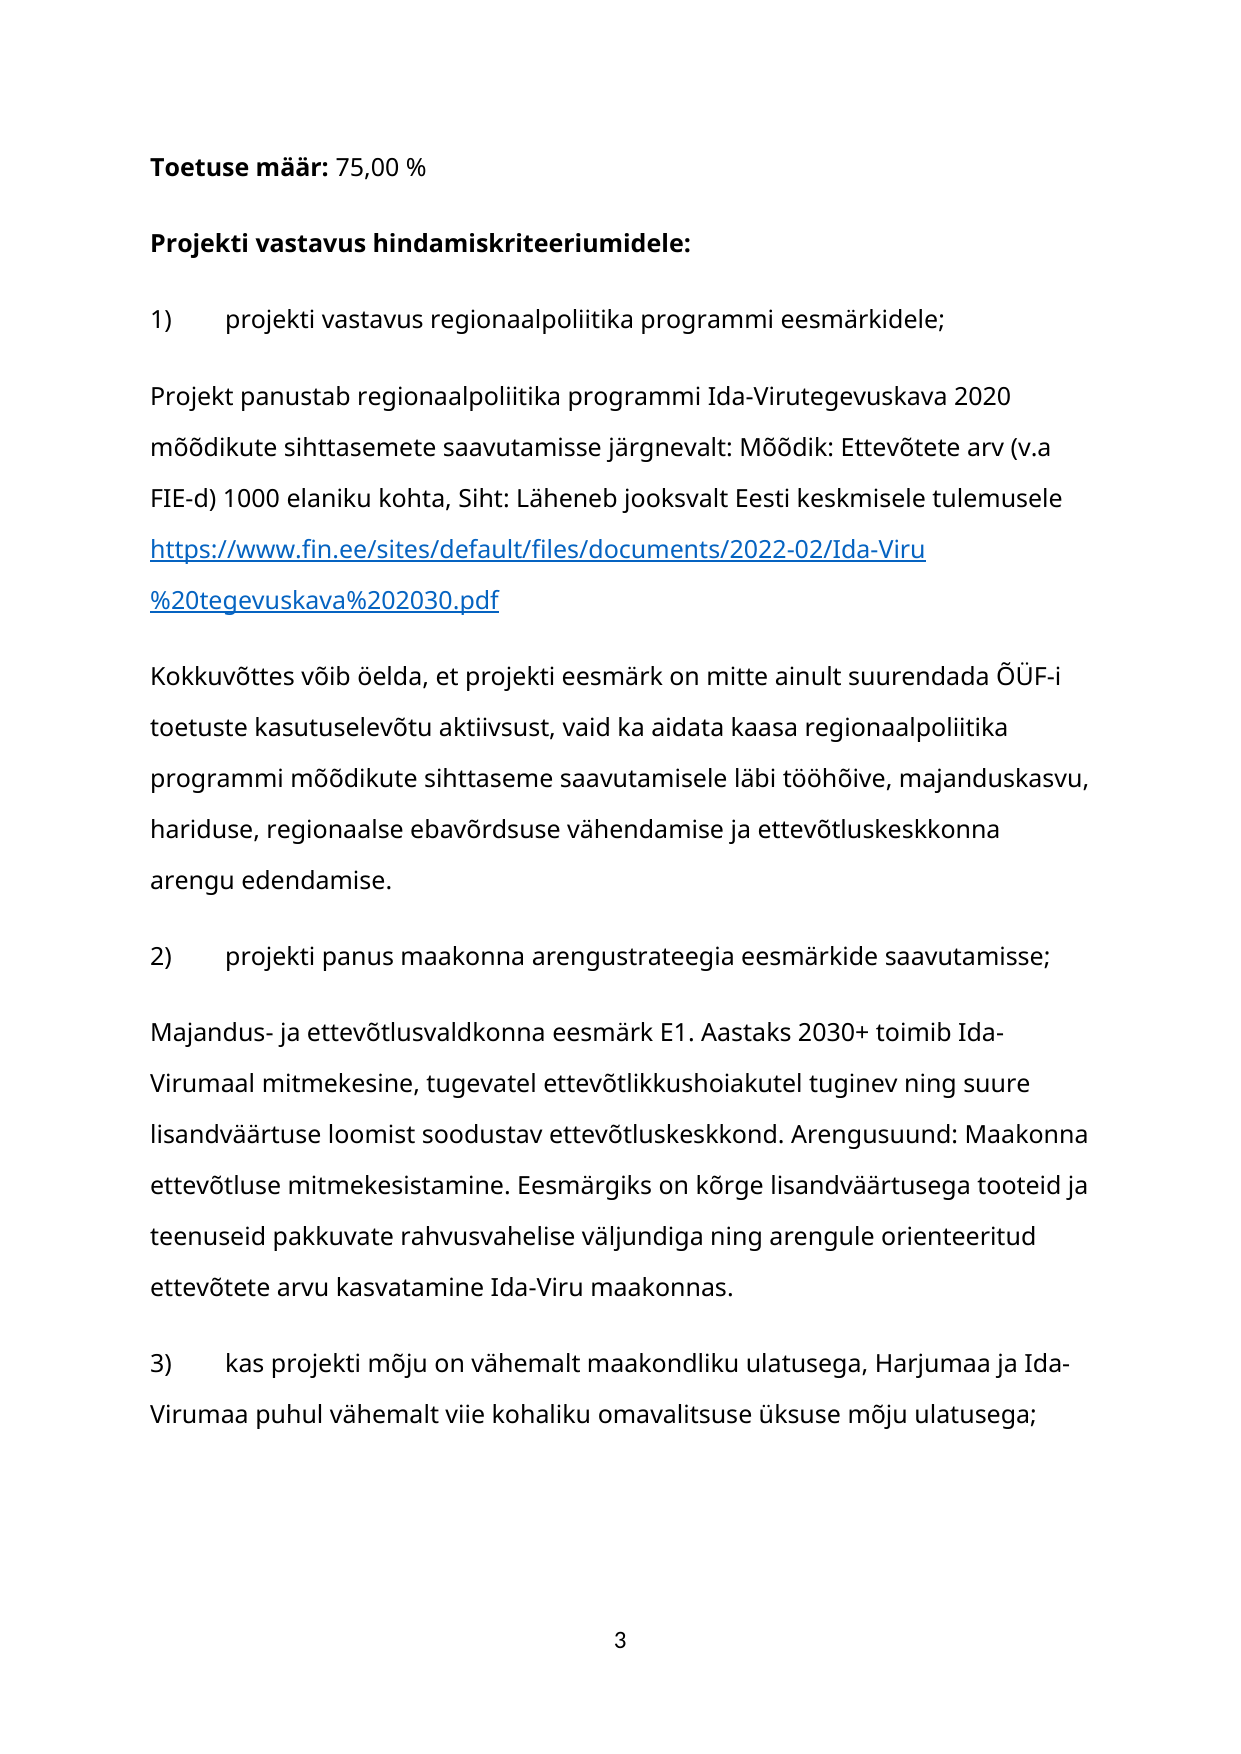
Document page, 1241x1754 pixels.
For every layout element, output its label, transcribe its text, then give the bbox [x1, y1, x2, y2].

text 3) kas projekti mõju on vähemalt maakondliku ulatusega, Harjumaa ja Ida-Virumaa puhul vähemalt viie kohaliku omavalitsuse üksuse mõju ulatusega; [150, 1346, 1090, 1431]
text Kokkuvõttes võib öelda, et projekti eesmärk on mitte ainult suurendada ÕÜF-i toetuste kasutuselevõtu aktiivsust, vaid ka aidata kaasa regionaalpoliitika programmi mõõdikute sihttaseme saavutamisele läbi tööhõive, majanduskasvu, hariduse, regionaalse ebavõrdsuse vähendamise ja ettevõtluskeskkonna arengu edendamise. [150, 658, 1090, 897]
text Majandus- ja ettevõtlusvaldkonna eesmärk E1. Aastaks 2030+ toimib Ida-Virumaal mitmekesine, tugevatel ettevõtlikkushoiakutel tuginev ning suure lisandväärtuse loomist soodustav ettevõtluskeskkond. Arengusuund: Maakonna ettevõtluse mitmekesistamine. Eesmärgiks on kõrge lisandväärtusega tooteid ja teenuseid pakkuvate rahvusvahelise väljundiga ning arengule orienteeritud ettevõtete arvu kasvatamine Ida-Viru maakonnas. [150, 1014, 1090, 1304]
text Projekti vastavus hindamiskriteeriumidele: [150, 226, 1090, 260]
text Toetuse määr: 75,00 % [150, 150, 1090, 184]
text 2) projekti panus maakonna arengustrateegia eesmärkide saavutamisse; [150, 938, 1090, 973]
text Projekt panustab regionaalpoliitika programmi Ida-Virutegevuskava 2020 mõõdikute sihttasemete saavutamisse järgnevalt: Mõõdik: Ettevõtete arv (v.a FIE-d) 1000 elaniku kohta, Siht: Läheneb jooksvalt Eesti keskmisele tulemusele https://www.fin.ee/sites/default/files/documents/2022-02/Ida-Viru%20tegevuskava%202030.pdf [150, 378, 1090, 616]
text 1) projekti vastavus regionaalpoliitika programmi eesmärkidele; [150, 302, 1090, 336]
